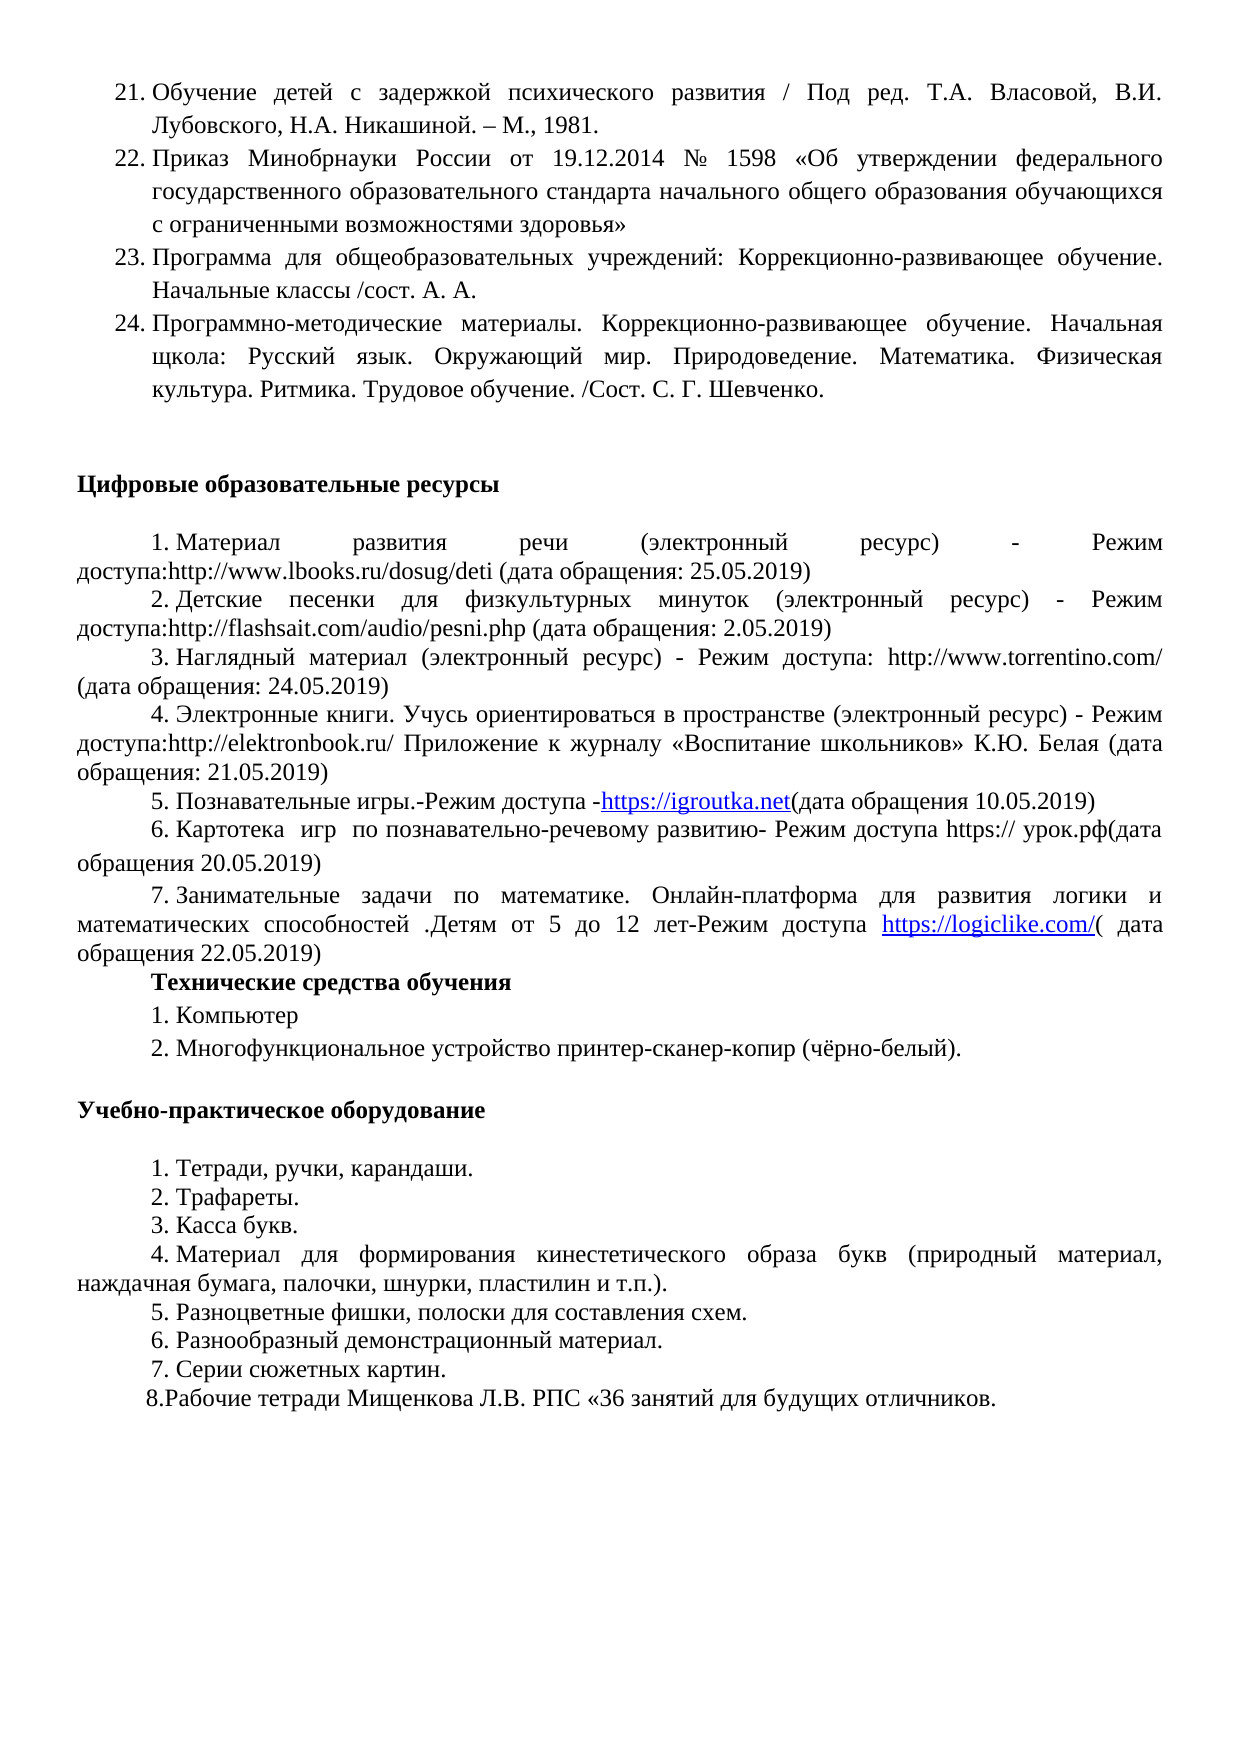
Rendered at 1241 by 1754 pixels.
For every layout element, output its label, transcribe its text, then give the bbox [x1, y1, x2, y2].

text 2. Трафареты. [77, 1182, 1163, 1211]
text 4. Электронные книги. Учусь ориентироваться в пространстве (электронный ресурс) - Режим доступа:http://elektronbook.ru/ Приложение к журналу «Воспитание школьников» К.Ю. Белая (дата обращения: 21.05.2019) [77, 699, 1163, 786]
text Учебно-практическое оборудование [77, 1095, 1163, 1124]
text 3. Касса букв. [77, 1211, 1163, 1239]
text 6. Картотека игр по познавательно-речевому развитию- Режим доступа https:// урок.рф(дата обращения 20.05.2019) [77, 814, 1163, 876]
text 7. Серии сюжетных картин. [77, 1354, 1163, 1383]
text 2. Многофункциональное устройство принтер-сканер-копир (чёрно-белый). [77, 1033, 1163, 1062]
list Программа для общеобразовательных учреждений: Коррекционно-развивающее обучение. Начальные классы /сост. А. А. [114, 242, 1163, 304]
text 5. Познавательные игры.-Режим доступа -https://igroutka.net(дата обращения 10.05.2019) [77, 786, 1163, 814]
text Цифровые образовательные ресурсы [77, 469, 1163, 498]
text 3. Наглядный материал (электронный ресурс) - Режим доступа: http://www.torrentino.com/ (дата обращения: 24.05.2019) [77, 642, 1163, 699]
list Приказ Минобрнауки России от 19.12.2014 № 1598 «Об утверждении федерального государственного образовательного стандарта начального общего образования обучающихся с ограниченными возможностями здоровья» [114, 143, 1163, 238]
text 5. Разноцветные фишки, полоски для составления схем. [77, 1297, 1163, 1326]
list Программно-методические материалы. Коррекционно-развивающее обучение. Начальная щкола: Русский язык. Окружающий мир. Природоведение. Математика. Физическая культура. Ритмика. Трудовое обучение. /Сост. С. Г. Шевченко. [114, 308, 1163, 403]
text 1. Материал развития речи (электронный ресурс) - Режим доступа:http://www.lbooks.ru/dosug/deti (дата обращения: 25.05.2019) [77, 527, 1163, 584]
text 8.Рабочие тетради Мищенкова Л.В. РПС «36 занятий для будущих отличников. [77, 1383, 1163, 1412]
text 4. Материал для формирования кинестетического образа букв (природный материал, наждачная бумага, палочки, шнурки, пластилин и т.п.). [77, 1239, 1163, 1297]
list Обучение детей с задержкой психического развития / Под ред. Т.А. Власовой, В.И. Лубовского, Н.А. Никашиной. – М., 1981. [114, 77, 1163, 138]
text 7. Занимательные задачи по математике. Онлайн-платформа для развития логики и математических способностей .Детям от 5 до 12 лет-Режим доступа https://logiclike.com/( дата обращения 22.05.2019) [77, 881, 1163, 967]
text Технические средства обучения [77, 967, 1163, 996]
text 1. Компьютер [77, 1000, 1163, 1029]
text 6. Разнообразный демонстрационный материал. [77, 1326, 1163, 1354]
text 1. Тетради, ручки, карандаши. [77, 1153, 1163, 1182]
text 2. Детские песенки для физкультурных минуток (электронный ресурс) - Режим доступа:http://flashsait.com/audio/pesni.php (дата обращения: 2.05.2019) [77, 584, 1163, 642]
